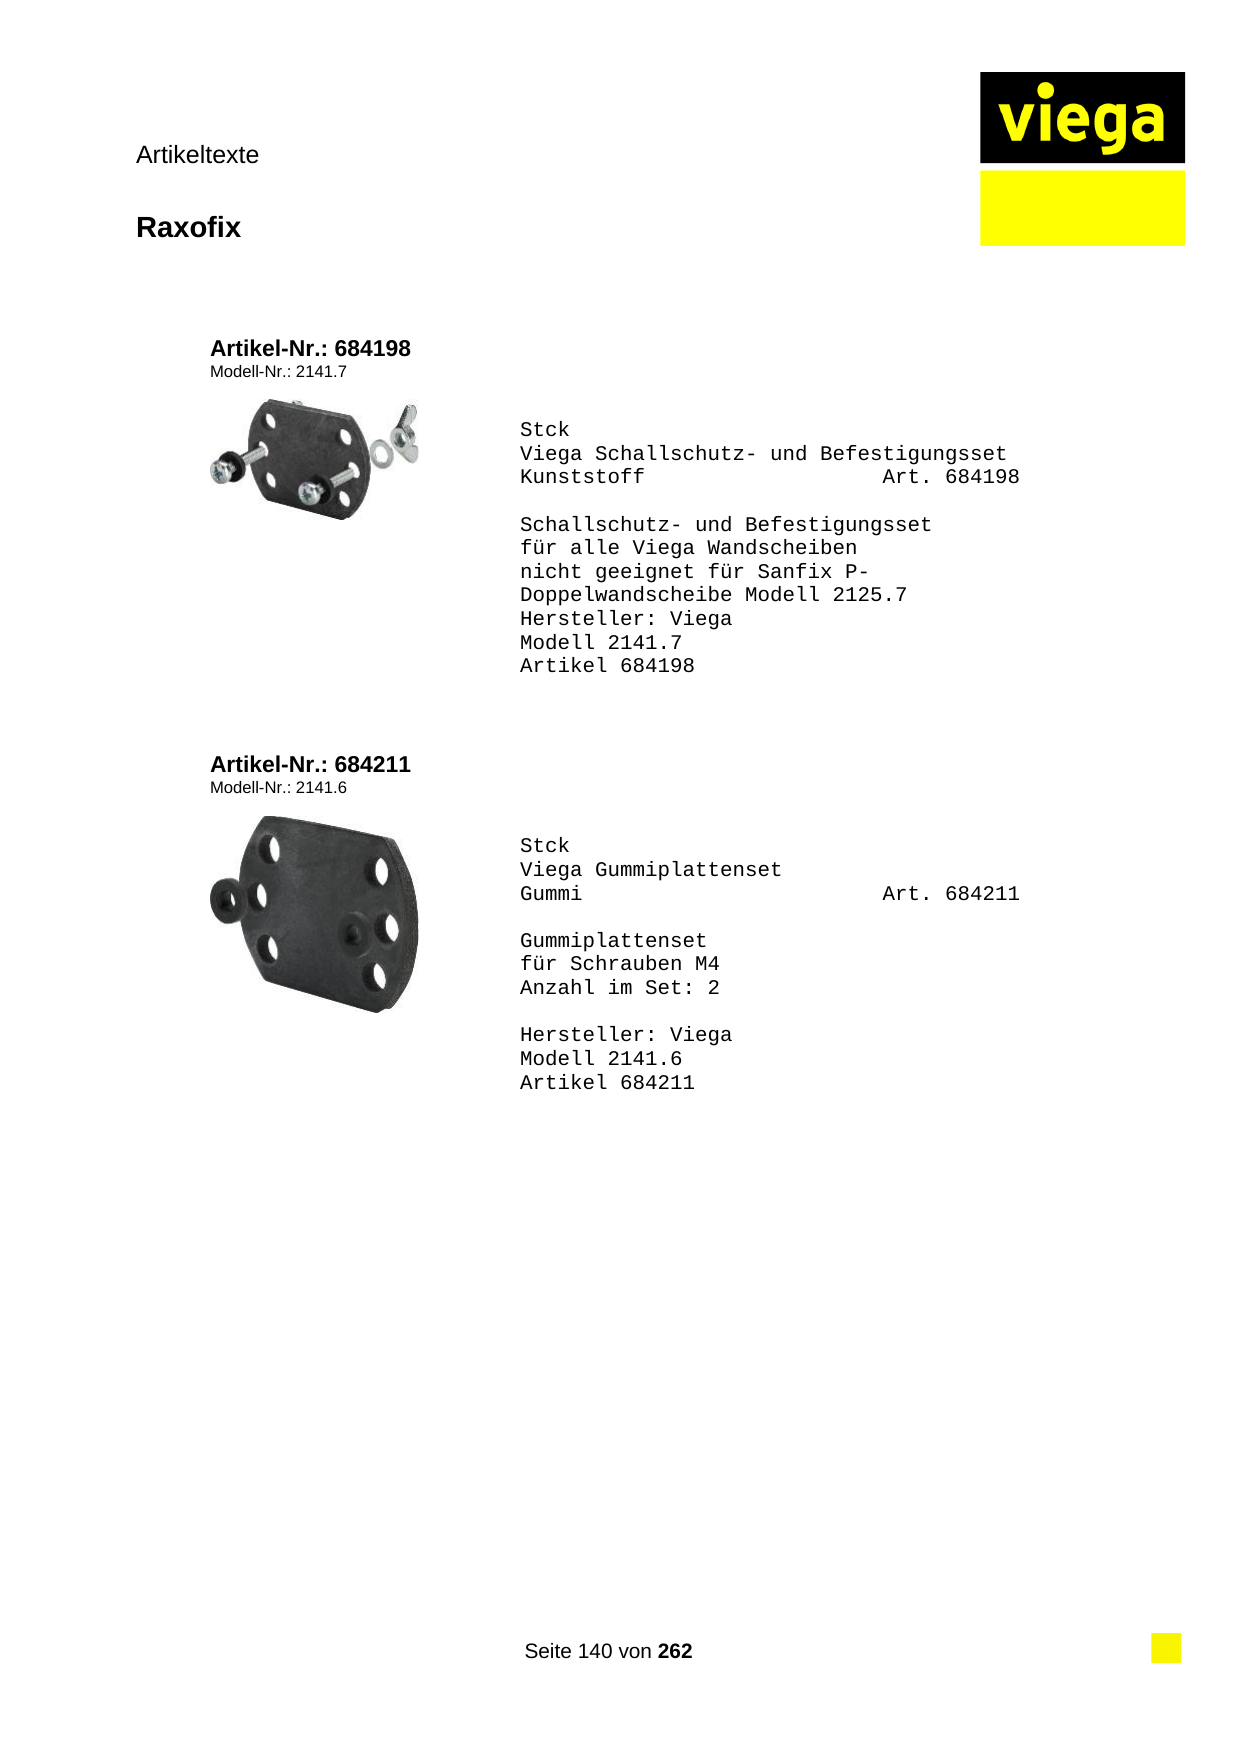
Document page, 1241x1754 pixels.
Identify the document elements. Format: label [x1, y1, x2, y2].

picture [1151, 1633, 1182, 1663]
picture [210, 399, 419, 520]
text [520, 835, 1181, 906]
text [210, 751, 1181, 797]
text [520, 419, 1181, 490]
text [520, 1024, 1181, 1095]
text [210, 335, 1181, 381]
picture [210, 816, 419, 1013]
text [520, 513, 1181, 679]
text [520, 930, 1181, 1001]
picture [980, 72, 1186, 246]
